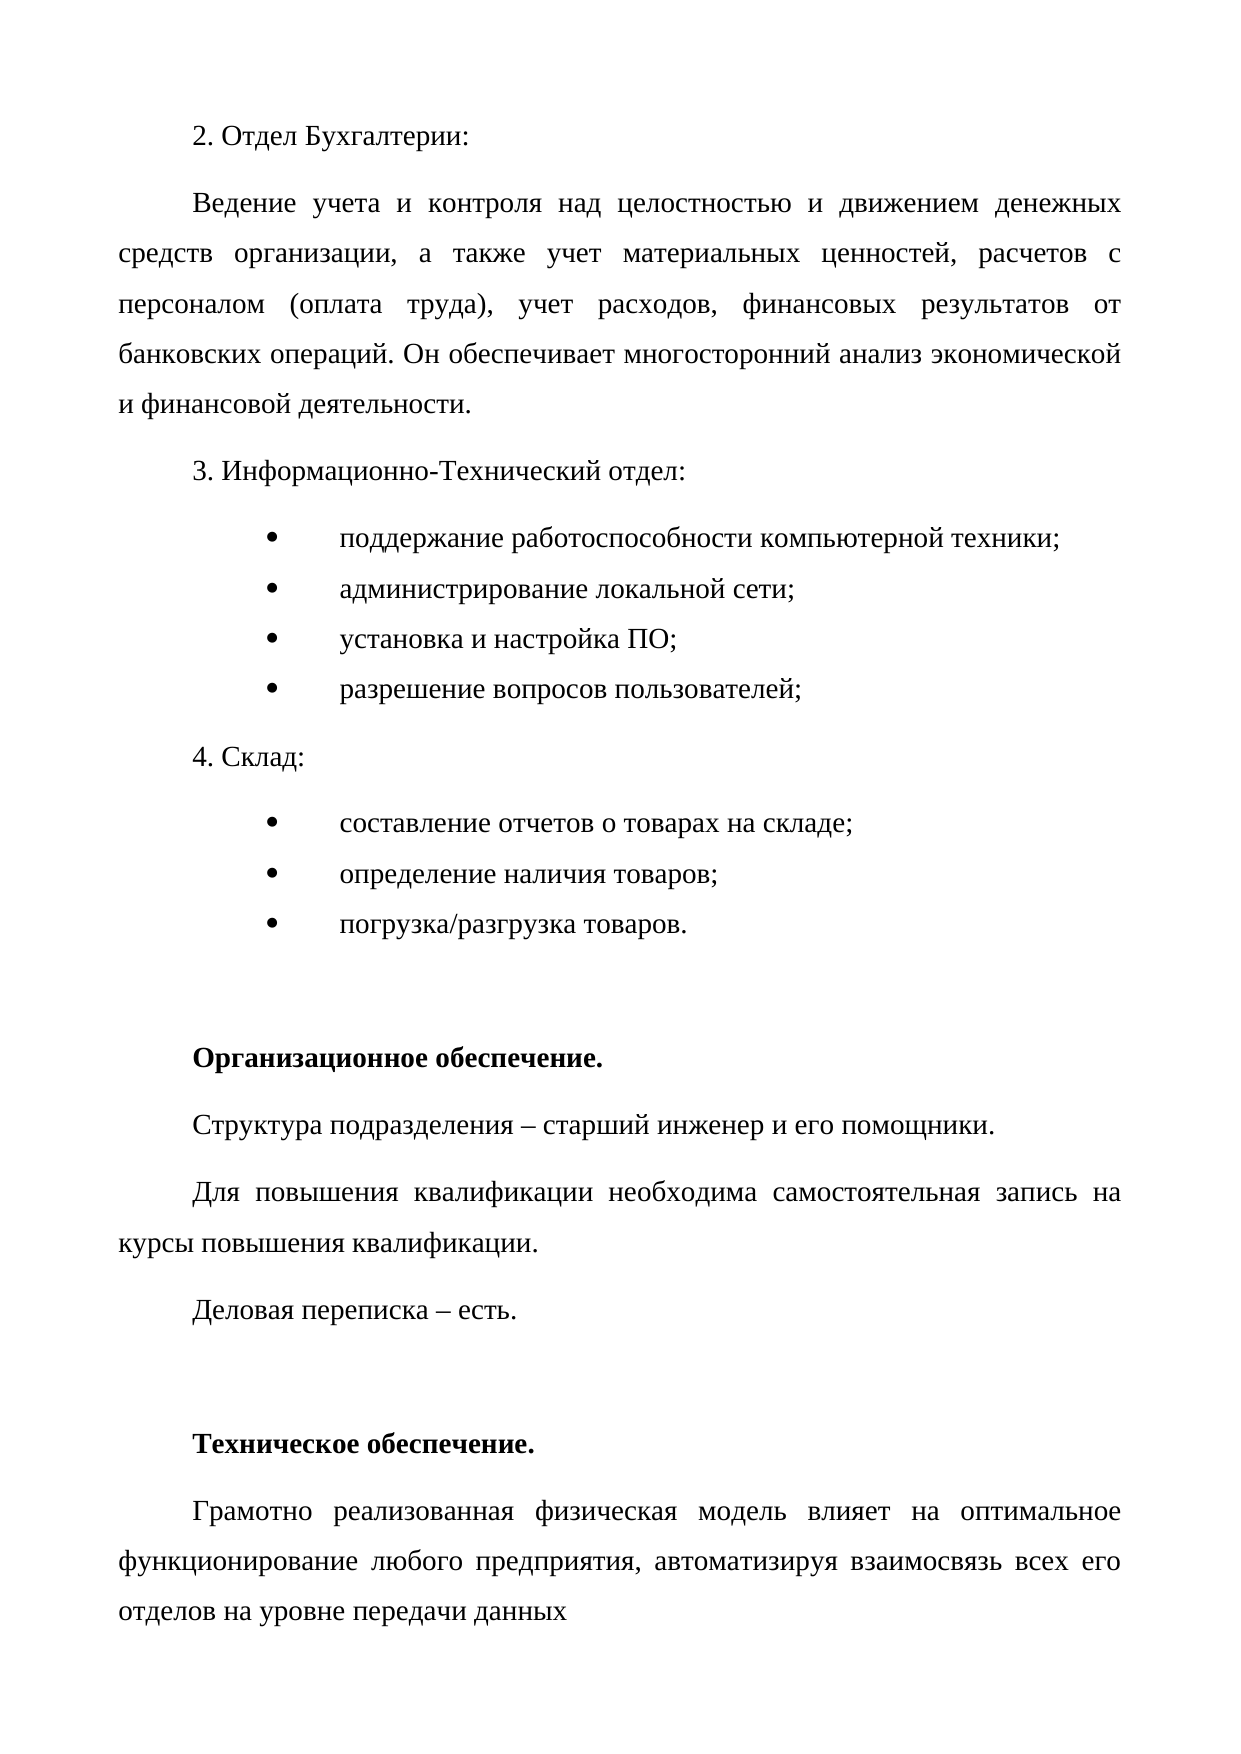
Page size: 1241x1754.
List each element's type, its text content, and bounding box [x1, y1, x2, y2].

list разрешение вопросов пользователей; [193, 672, 1122, 705]
list погрузка/разгрузка товаров. [193, 906, 1122, 940]
list составление отчетов о товарах на складе; [193, 806, 1122, 839]
text Для повышения квалификации необходима самостоятельная запись на курсы повышения квалификации. [118, 1174, 1122, 1258]
list определение наличия товаров; [193, 856, 1122, 890]
text Ведение учета и контроля над целостностью и движением денежных средств организации, а также учет материальных ценностей, расчетов с персоналом (оплата труда), учет расходов, финансовых результатов от банковских операций. Он обеспечивает многосторонний анализ экономической и финансовой деятельности. [118, 185, 1122, 420]
list администрирование локальной сети; [193, 571, 1122, 604]
text Техническое обеспечение. [118, 1426, 1122, 1459]
text Организационное обеспечение. [118, 1041, 1122, 1074]
text 3. Информационно-Технический отдел: [118, 453, 1122, 487]
list поддержание работоспособности компьютерной техники; [193, 520, 1122, 554]
text 4. Склад: [118, 739, 1122, 772]
text Грамотно реализованная физическая модель влияет на оптимальное функционирование любого предприятия, автоматизируя взаимосвязь всех его отделов на уровне передачи данных [118, 1493, 1122, 1627]
list установка и настройка ПО; [193, 621, 1122, 655]
text Структура подразделения – старший инженер и его помощники. [118, 1107, 1122, 1141]
text 2. Отдел Бухгалтерии: [118, 118, 1122, 152]
text Деловая переписка – есть. [118, 1292, 1122, 1325]
